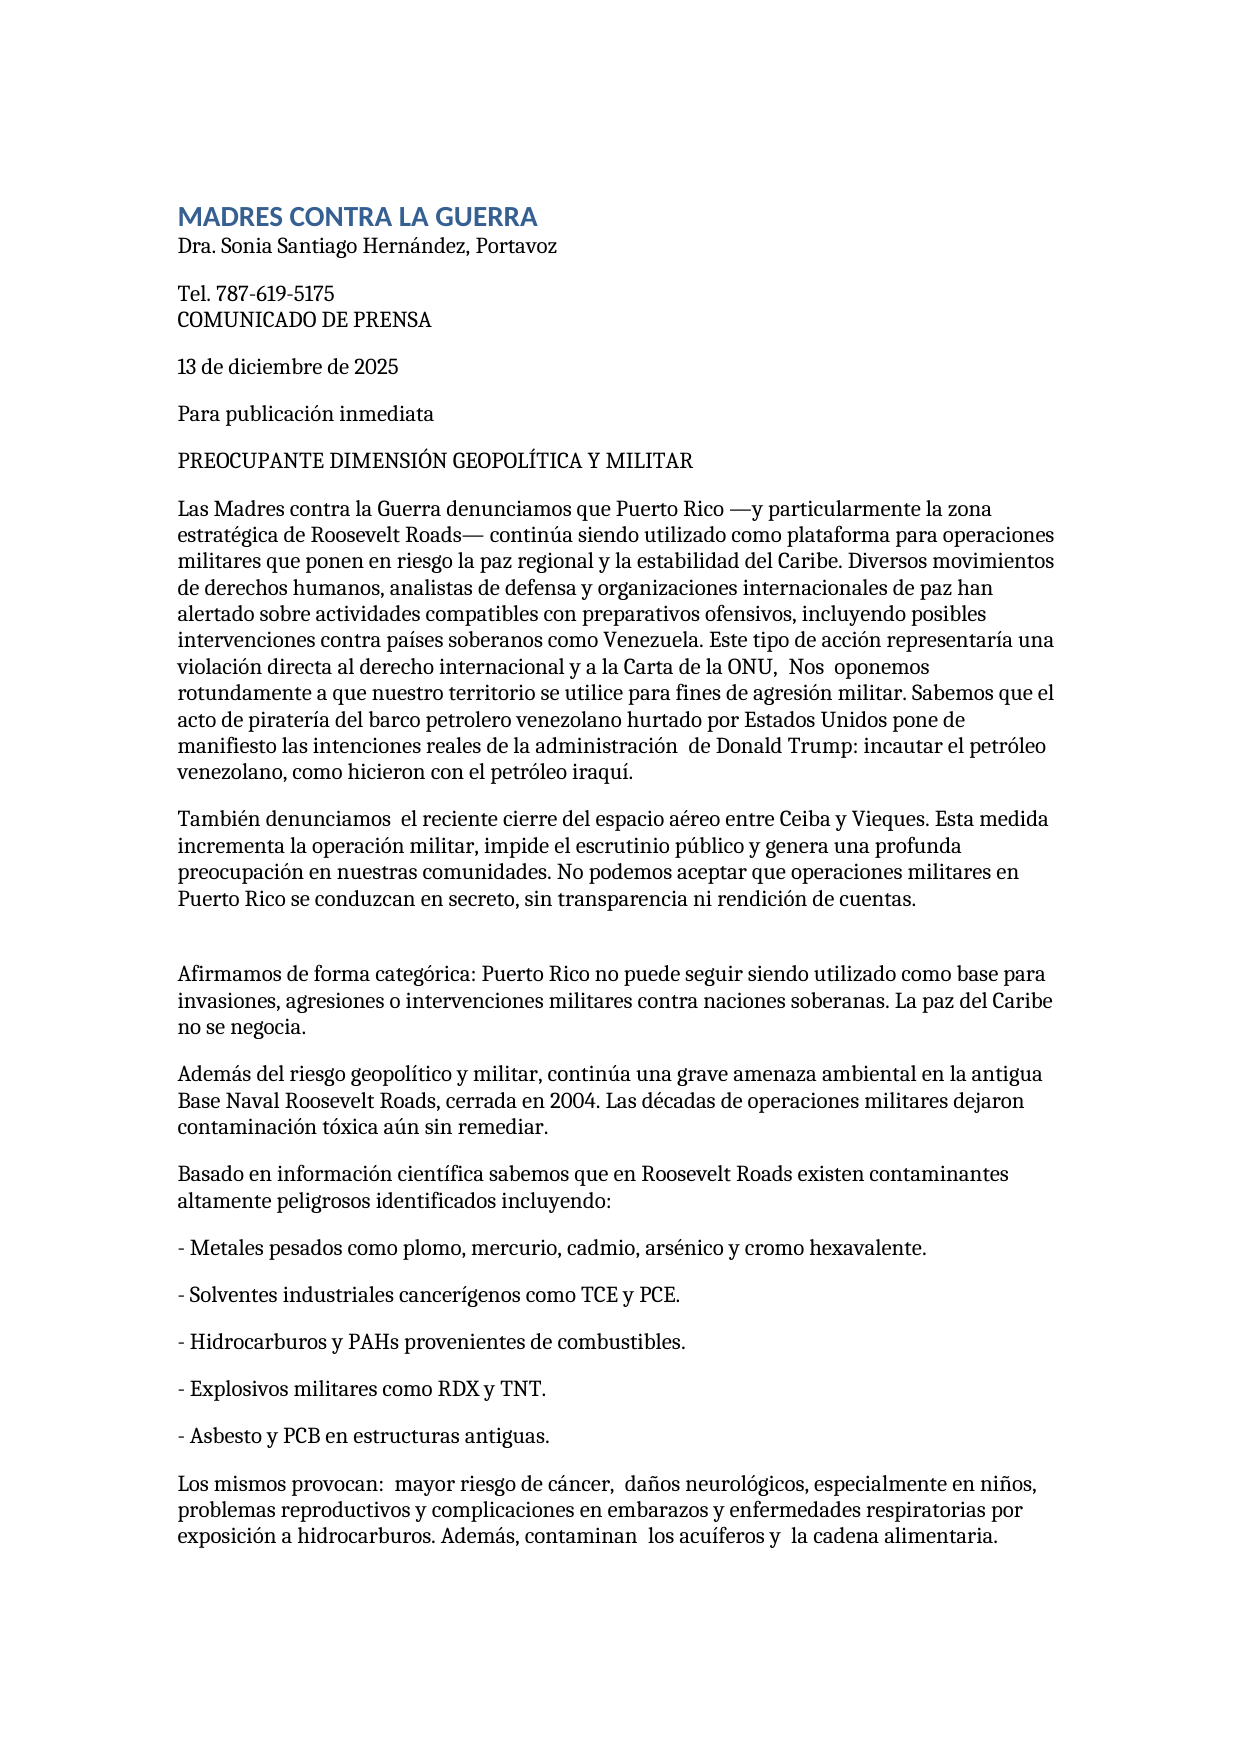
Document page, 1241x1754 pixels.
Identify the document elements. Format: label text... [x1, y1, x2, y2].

text Los mismos provocan: mayor riesgo de cáncer, daños neurológicos, especialmente en niños, problemas reproductivos y complicaciones en embarazos y enfermedades respiratorias por exposición a hidrocarburos. Además, contaminan los acuíferos y la cadena alimentaria. [177, 1471, 1063, 1549]
text Afirmamos de forma categórica: Puerto Rico no puede seguir siendo utilizado como base para invasiones, agresiones o intervenciones militares contra naciones soberanas. La paz del Caribe no se negocia. [177, 961, 1063, 1040]
text MADRES CONTRA LA GUERRA [177, 198, 1063, 233]
text - Hidrocarburos y PAHs provenientes de combustibles. [177, 1329, 1063, 1355]
text - Solventes industriales cancerígenos como TCE y PCE. [177, 1282, 1063, 1308]
text - Asbesto y PCB en estructuras antiguas. [177, 1423, 1063, 1450]
text - Metales pesados como plomo, mercurio, cadmio, arsénico y cromo hexavalente. [177, 1234, 1063, 1261]
text Para publicación inmediata [177, 401, 1063, 427]
text Las Madres contra la Guerra denunciamos que Puerto Rico —y particularmente la zona estratégica de Roosevelt Roads— continúa siendo utilizado como plataforma para operaciones militares que ponen en riesgo la paz regional y la estabilidad del Caribe. Diversos movimientos de derechos humanos, analistas de defensa y organizaciones internacionales de paz han alertado sobre actividades compatibles con preparativos ofensivos, incluyendo posibles intervenciones contra países soberanos como Venezuela. Este tipo de acción representaría una violación directa al derecho internacional y a la Carta de la ONU, Nos oponemos rotundamente a que nuestro territorio se utilice para fines de agresión militar. Sabemos que el acto de piratería del barco petrolero venezolano hurtado por Estados Unidos pone de manifiesto las intenciones reales de la administración de Donald Trump: incautar el petróleo venezolano, como hicieron con el petróleo iraquí. [177, 496, 1063, 785]
text Además del riesgo geopolítico y militar, continúa una grave amenaza ambiental en la antigua Base Naval Roosevelt Roads, cerrada en 2004. Las décadas de operaciones militares dejaron contaminación tóxica aún sin remediar. [177, 1061, 1063, 1140]
text Tel. 787-619-5175 COMUNICADO DE PRENSA [177, 280, 1063, 333]
text PREOCUPANTE DIMENSIÓN GEOPOLÍTICA Y MILITAR [177, 448, 1063, 475]
text 13 de diciembre de 2025 [177, 354, 1063, 380]
text - Explosivos militares como RDX y TNT. [177, 1376, 1063, 1402]
text Basado en información científica sabemos que en Roosevelt Roads existen contaminantes altamente peligrosos identificados incluyendo: [177, 1161, 1063, 1214]
text Dra. Sonia Santiago Hernández, Portavoz [177, 233, 1063, 259]
text También denunciamos el reciente cierre del espacio aéreo entre Ceiba y Vieques. Esta medida incrementa la operación militar, impide el escrutinio público y genera una profunda preocupación en nuestras comunidades. No podemos aceptar que operaciones militares en Puerto Rico se conduzcan en secreto, sin transparencia ni rendición de cuentas. [177, 806, 1063, 912]
